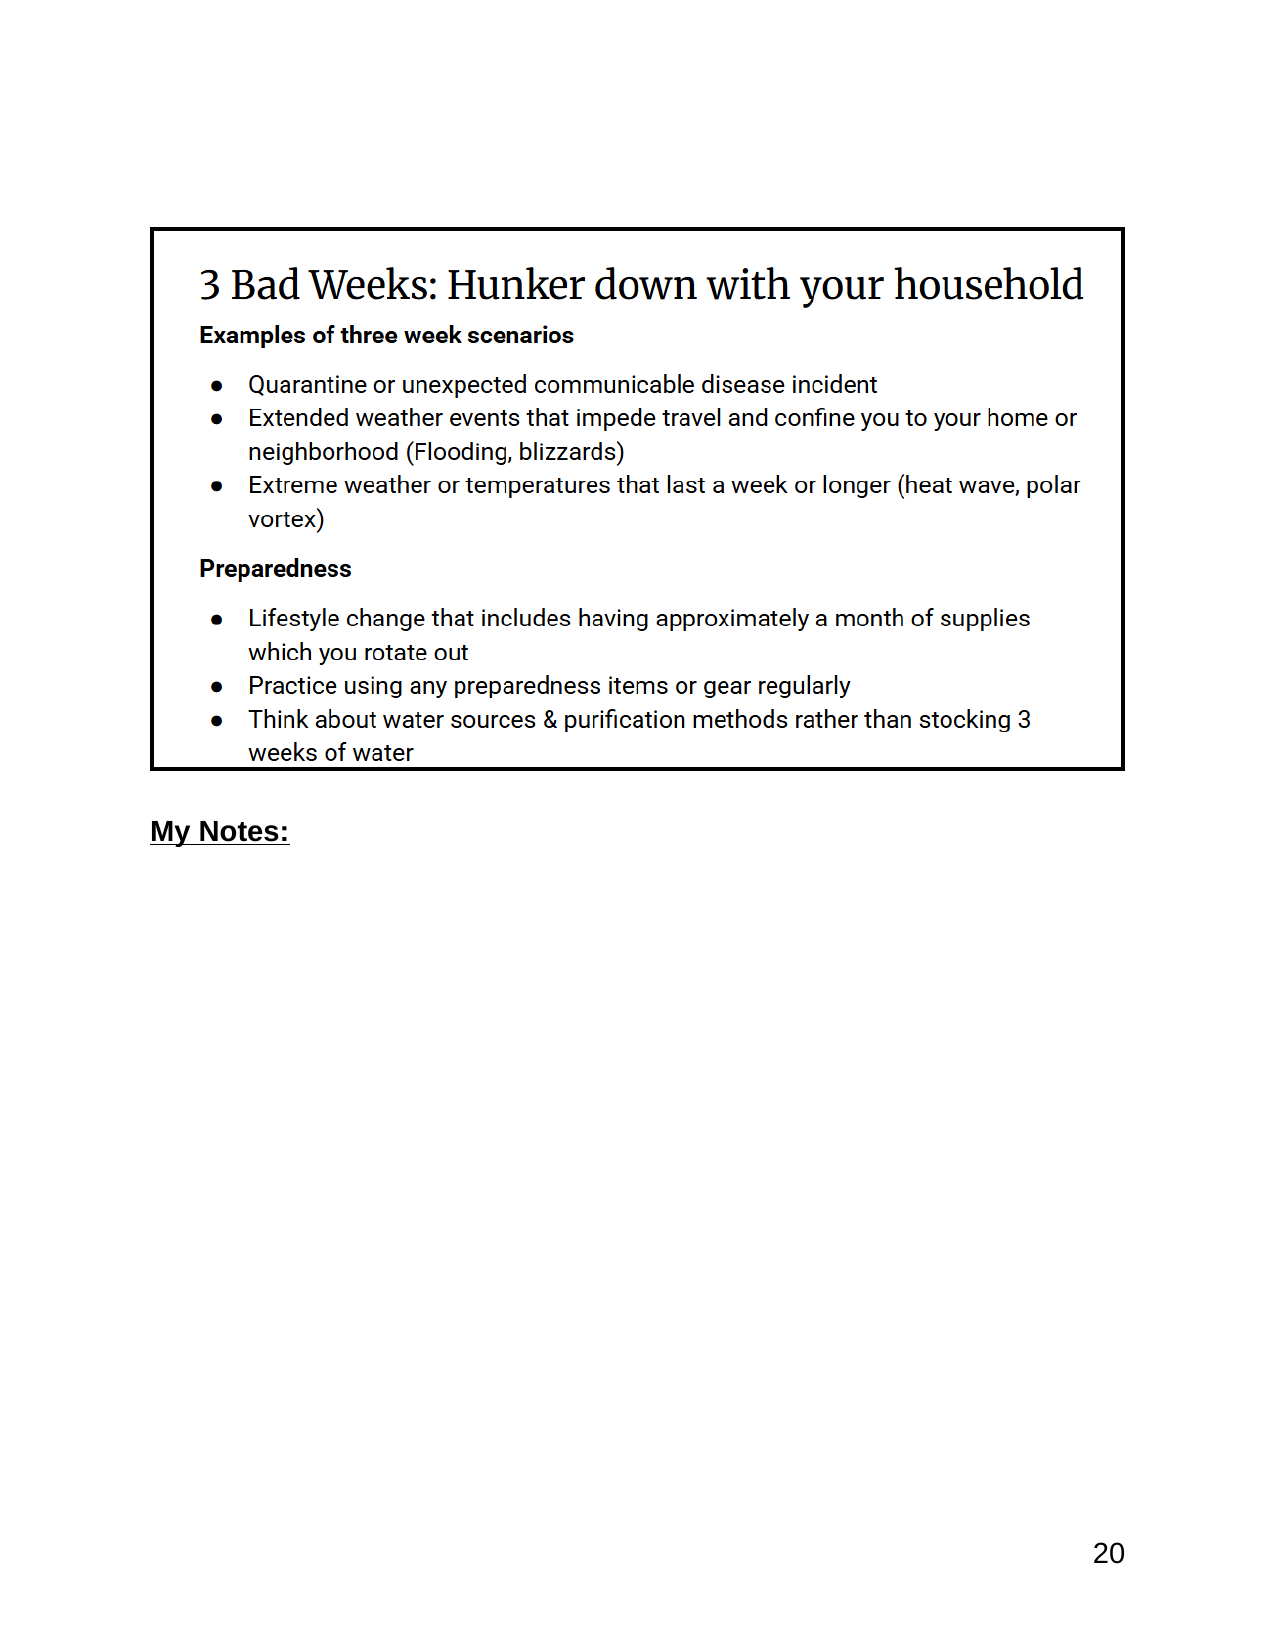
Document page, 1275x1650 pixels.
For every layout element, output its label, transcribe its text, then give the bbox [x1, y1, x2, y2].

text My Notes: [150, 814, 1125, 848]
picture [154, 231, 1121, 767]
